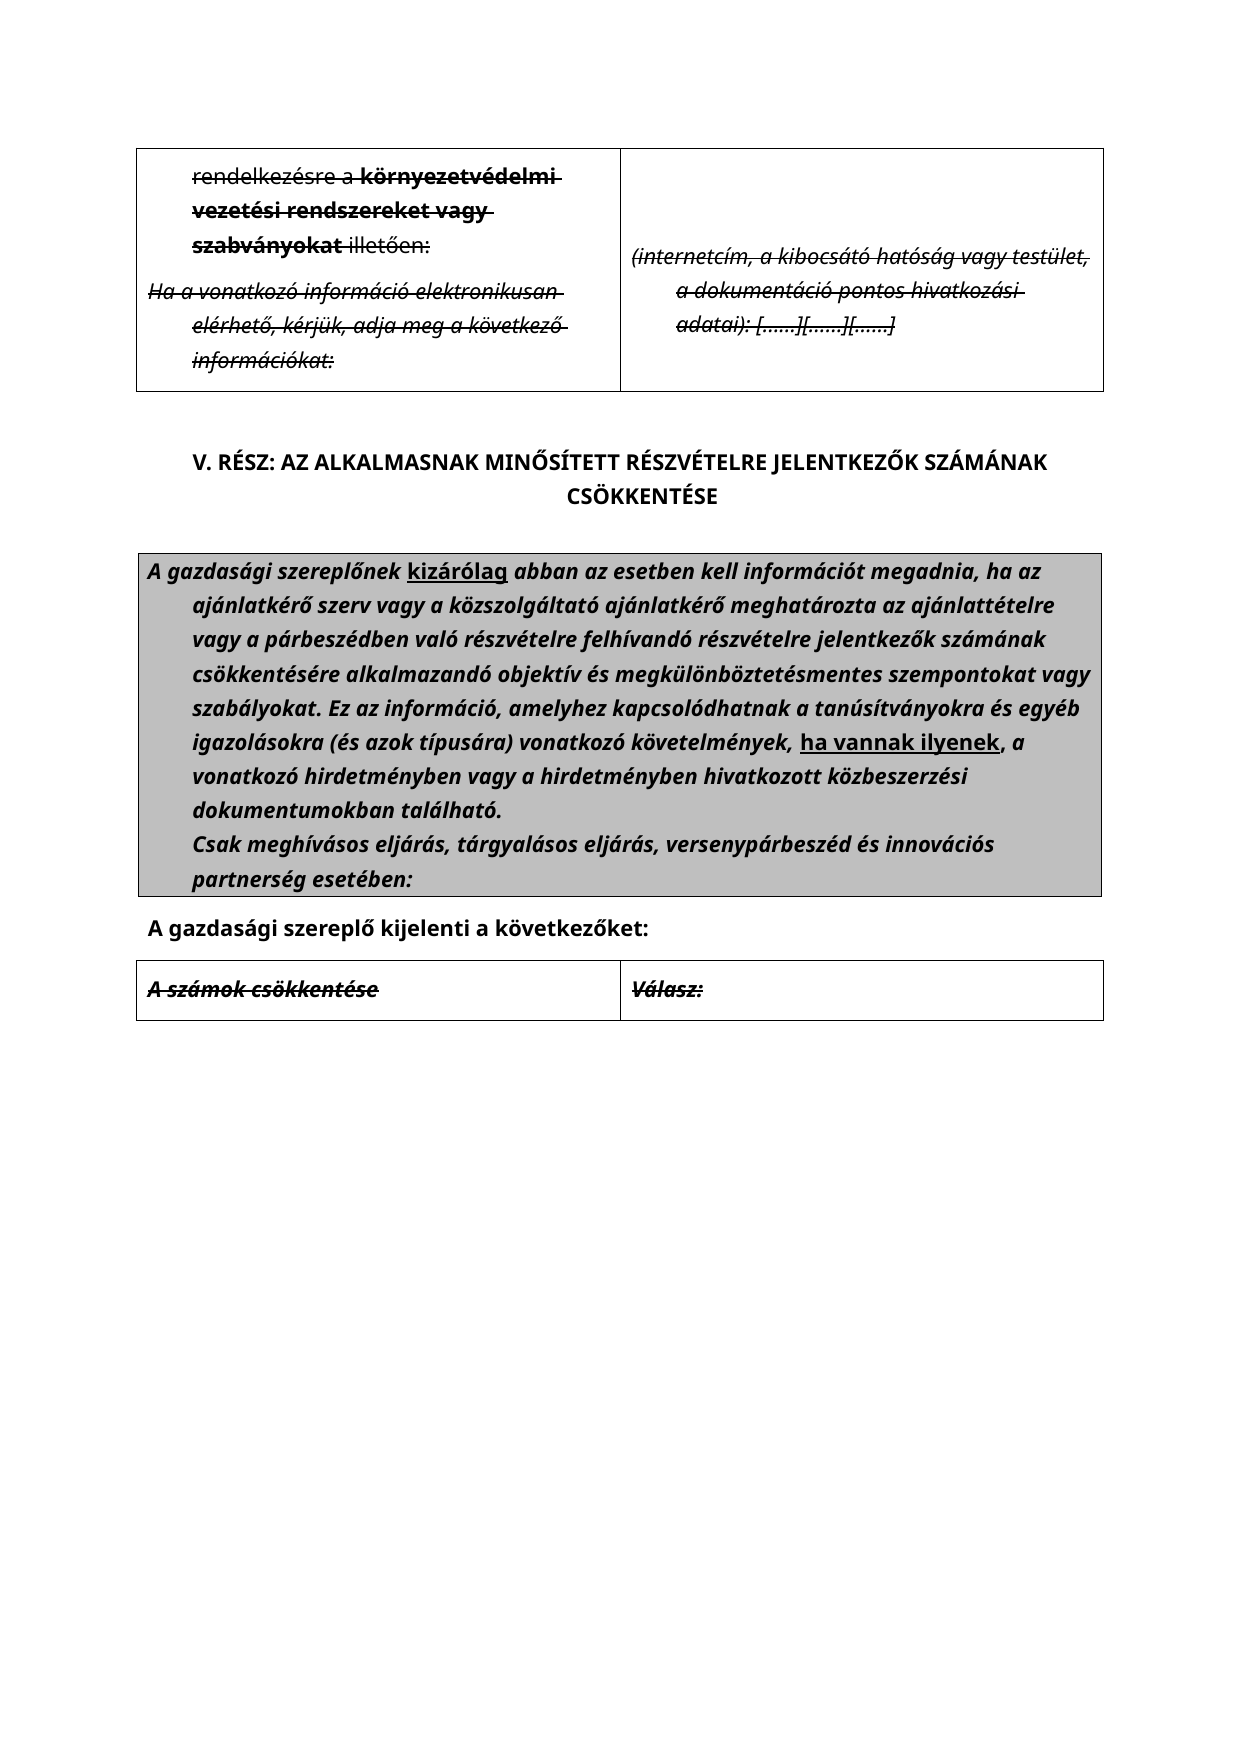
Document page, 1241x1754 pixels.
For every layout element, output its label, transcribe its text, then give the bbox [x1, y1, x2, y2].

text A gazdasági szereplőnek kizárólag abban az esetben kell információt megadnia, ha az ajánlatkérő szerv vagy a közszolgáltató ajánlatkérő meghatározta az ajánlattételre vagy a párbeszédben való részvételre felhívandó részvételre jelentkezők számának csökkentésére alkalmazandó objektív és megkülönböztetésmentes szempontokat vagy szabályokat. Ez az információ, amelyhez kapcsolódhatnak a tanúsítványokra és egyéb igazolásokra (és azok típusára) vonatkozó követelmények, ha vannak ilyenek, a vonatkozó hirdetményben vagy a hirdetményben hivatkozott közbeszerzési dokumentumokban található. Csak meghívásos eljárás, tárgyalásos eljárás, versenypárbeszéd és innovációs partnerség esetében: [139, 554, 1101, 896]
text A gazdasági szereplő kijelenti a következőket: [148, 913, 1092, 943]
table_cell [621, 149, 1103, 391]
table_header Válasz: [621, 961, 1103, 1020]
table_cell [137, 149, 620, 391]
table_header A számok csökkentése [137, 961, 620, 1020]
text V. RÉSZ: AZ ALKALMASNAK MINŐSÍTETT RÉSZVÉTELRE JELENTKEZŐK SZÁMÁNAK CSÖKKENTÉSE [148, 447, 1092, 511]
